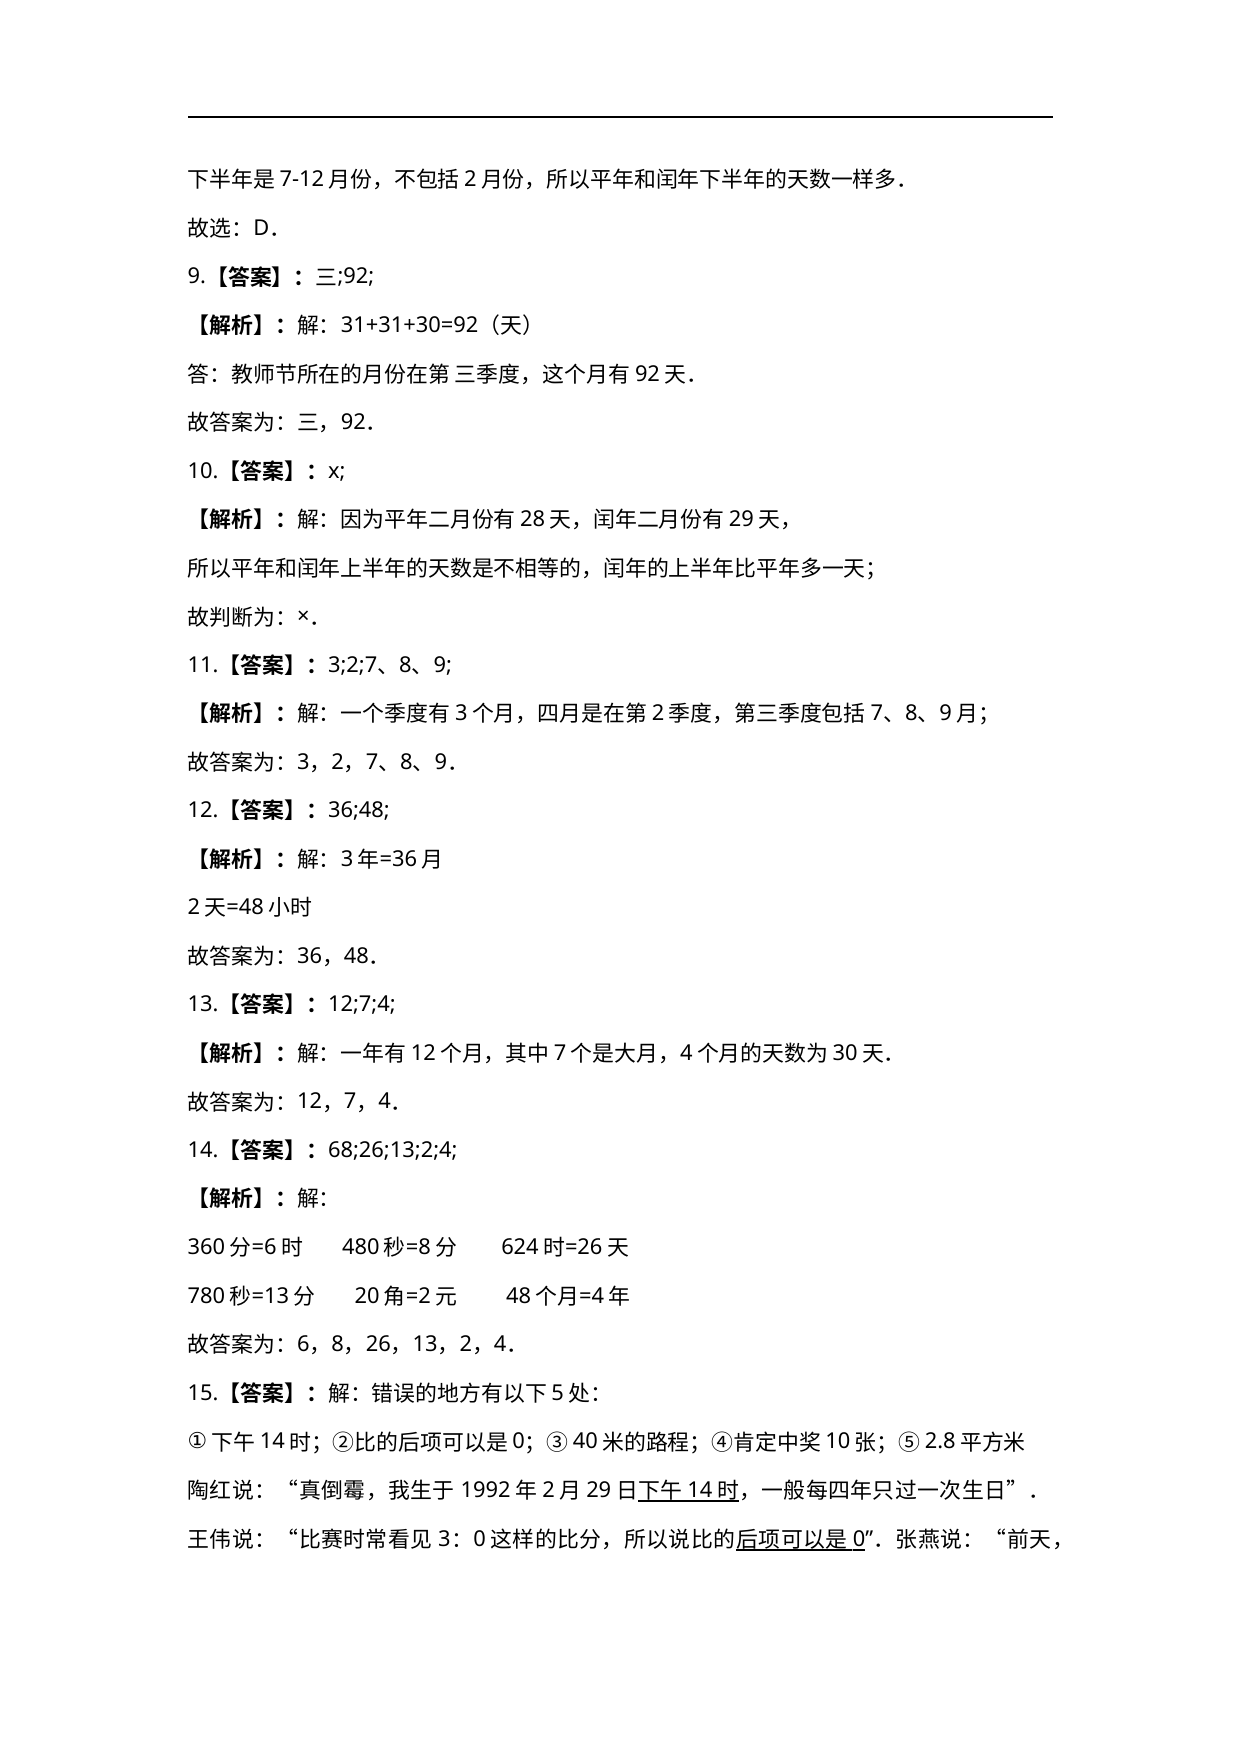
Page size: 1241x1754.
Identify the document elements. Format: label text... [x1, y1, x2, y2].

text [187, 1375, 1053, 1554]
text 12.【答案】：36;48; [187, 793, 1053, 825]
text 【解析】：解：31+31+30=92（天） 答：教师节所在的月份在第 三季度，这个月有 92天． 故答案为：三，92． [187, 307, 1053, 437]
text 【解析】：解：一个季度有 3个月，四月是在第 2季度，第三季度包括 7、8、9月； 故答案为：3，2，7、8、9． [187, 696, 1053, 777]
text 14.【答案】：68;26;13;2;4; [187, 1132, 1053, 1165]
text 10.【答案】：x; [187, 453, 1053, 486]
text 【解析】：解：3年=36月 2天=48小时 故答案为：36，48． [187, 841, 1053, 971]
text 11.【答案】：3;2;7、8、9; [187, 647, 1053, 680]
text 【解析】：解：一年有12个月，其中7个是大月，4个月的天数为30天． 故答案为：12，7，4． [187, 1035, 1053, 1117]
text 【解析】：解： 360分=6时 480秒=8分 624时=26天 780秒=13分 20角=2元 48个月=4年 故答案为：6，8，26，13，2，4． [187, 1181, 1053, 1359]
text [187, 162, 1053, 243]
text 【解析】：解：因为平年二月份有28天，闰年二月份有29天， 所以平年和闰年上半年的天数是不相等的，闰年的上半年比平年多一天； 故判断为：×． [187, 502, 1053, 632]
text 9.【答案】：三;92; [187, 259, 1053, 292]
text 13.【答案】：12;7;4; [187, 987, 1053, 1019]
